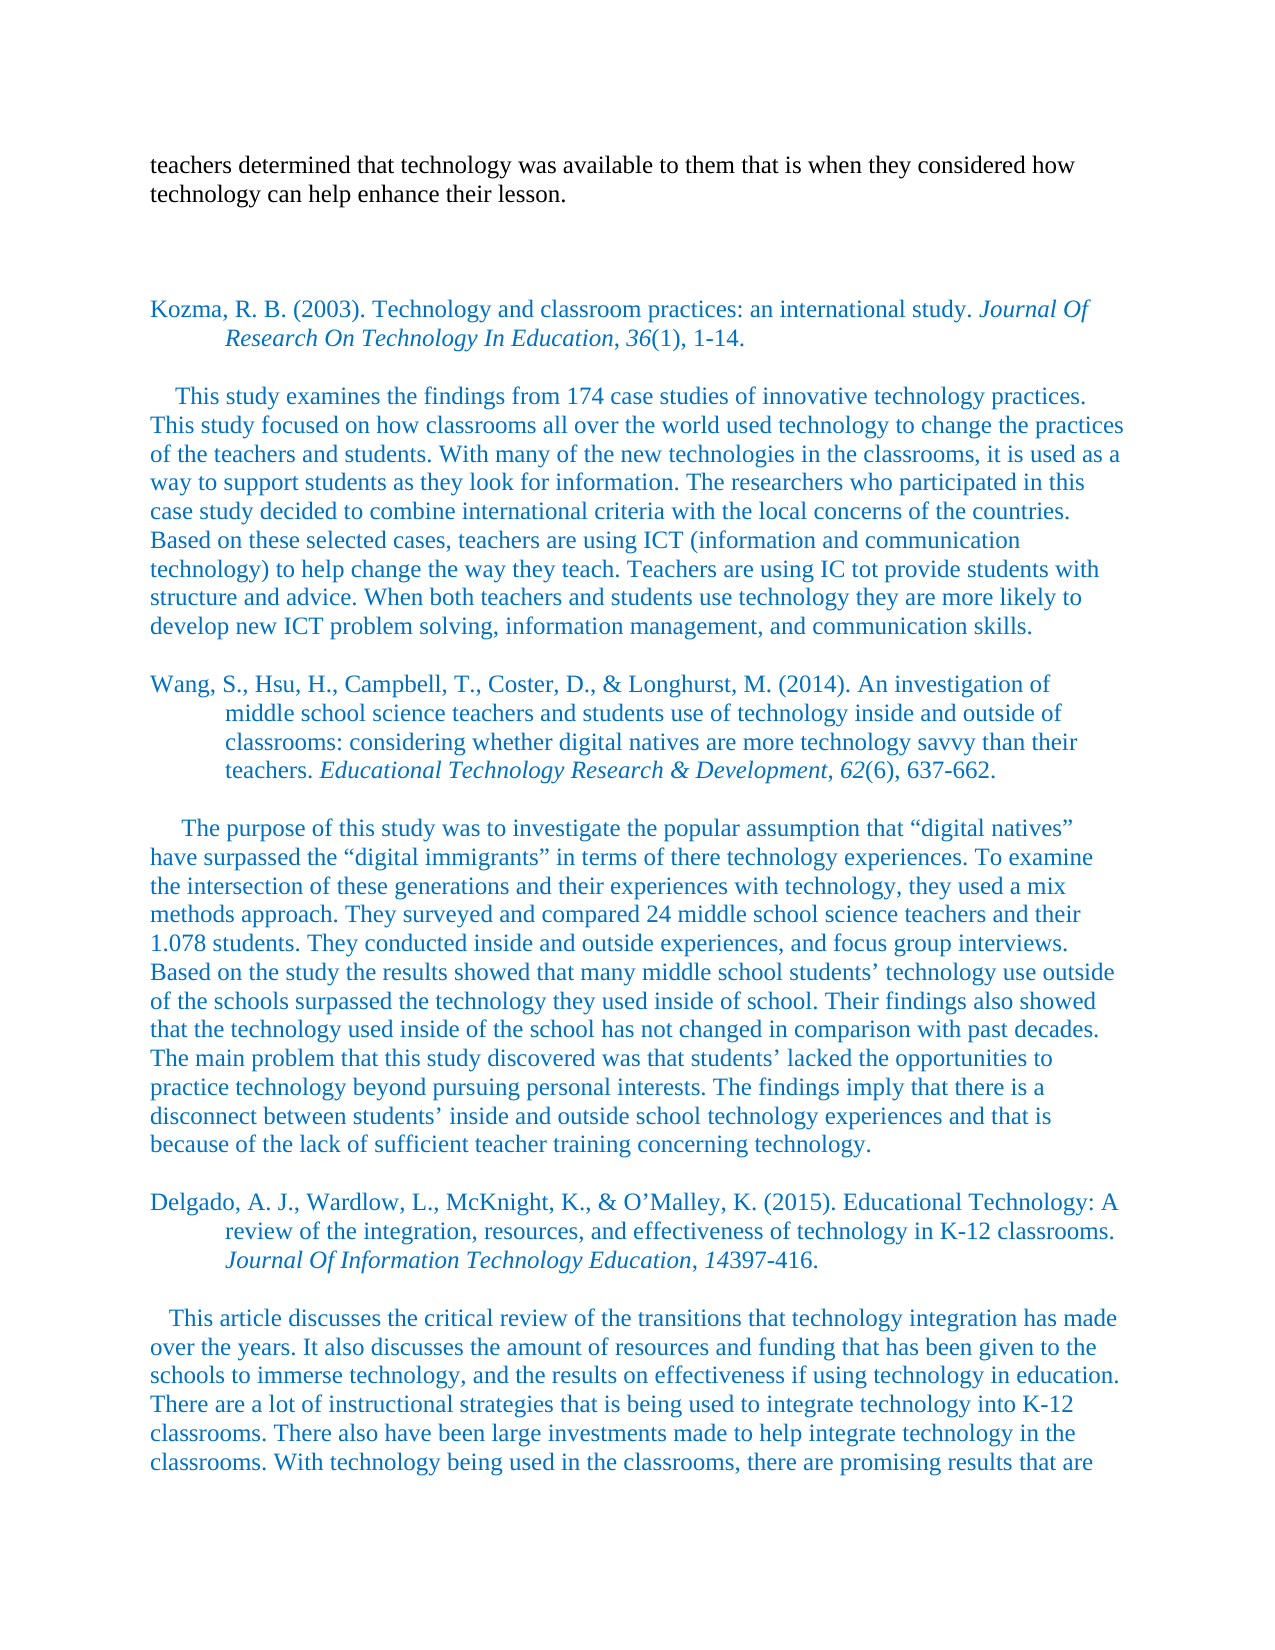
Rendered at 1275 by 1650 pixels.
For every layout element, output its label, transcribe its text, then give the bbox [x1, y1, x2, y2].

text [150, 150, 1125, 207]
text This study examines the findings from 174 case studies of innovative technology practices. This study focused on how classrooms all over the world used technology to change the practices of the teachers and students. With many of the new technologies in the classrooms, it is used as a way to support students as they look for information. The researchers who participated in this case study decided to combine international criteria with the local concerns of the countries. Based on these selected cases, teachers are using ICT (information and communication technology) to help change the way they teach. Teachers are using IC tot provide students with structure and advice. When both teachers and students use technology they are more likely to develop new ICT problem solving, information management, and communication skills. [150, 381, 1125, 640]
text The purpose of this study was to investigate the popular assumption that “digital natives” have surpassed the “digital immigrants” in terms of there technology experiences. To examine the intersection of these generations and their experiences with technology, they used a mix methods approach. They surveyed and compared 24 middle school science teachers and their 1.078 students. They conducted inside and outside experiences, and focus group interviews. Based on the study the results showed that many middle school students’ technology use outside of the schools surpassed the technology they used inside of school. Their findings also showed that the technology used inside of the school has not changed in comparison with past decades. The main problem that this study discovered was that students’ lacked the opportunities to practice technology beyond pursuing personal interests. The findings imply that there is a disconnect between students’ inside and outside school technology experiences and that is because of the lack of sufficient teacher training concerning technology. [150, 813, 1125, 1158]
text Wang, S., Hsu, H., Campbell, T., Coster, D., & Longhurst, M. (2014). An investigation of middle school science teachers and students use of technology inside and outside of classrooms: considering whether digital natives are more technology savvy than their teachers. Educational Technology Research & Development, 62(6), 637-662. [150, 669, 1125, 784]
text Kozma, R. B. (2003). Technology and classroom practices: an international study. Journal Of Research On Technology In Education, 36(1), 1-14. [150, 294, 1125, 352]
text Delgado, A. J., Wardlow, L., McKnight, K., & O’Malley, K. (2015). Educational Technology: A review of the integration, resources, and effectiveness of technology in K-12 classrooms. Journal Of Information Technology Education, 14397-416. [150, 1187, 1125, 1274]
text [150, 1303, 1125, 1475]
